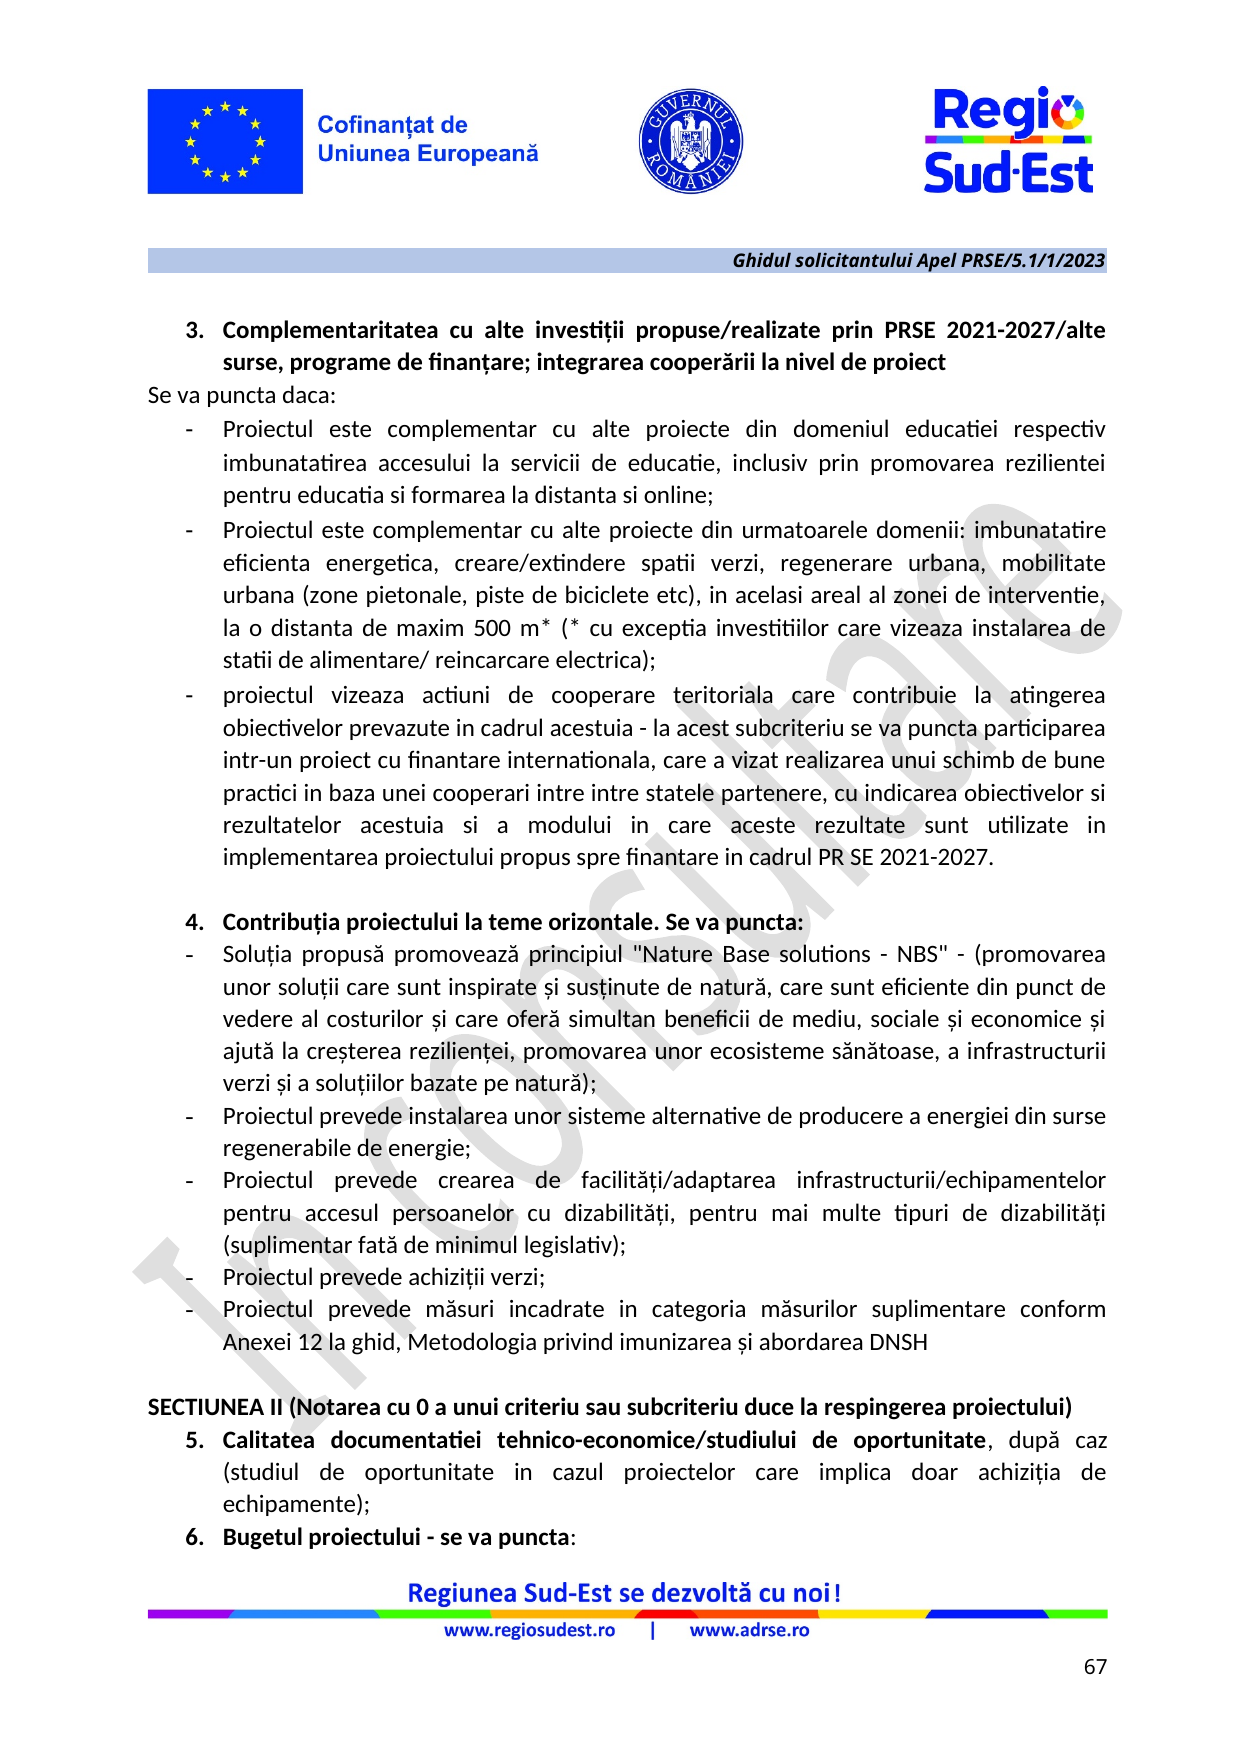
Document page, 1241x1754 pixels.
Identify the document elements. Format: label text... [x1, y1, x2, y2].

list Bugetul proiectului - se va puncta: [185, 1521, 1107, 1551]
list Calitatea documentatiei tehnico-economice/studiului de oportunitate, după caz (studiul de oportunitate in cazul proiectelor care implica doar achiziția de echipamente); [185, 1424, 1107, 1519]
list Proiectul prevede achiziții verzi; [185, 1261, 1107, 1292]
text Se va puncta daca: [148, 379, 1107, 409]
picture [147, 86, 1093, 195]
list Complementaritatea cu alte investiții propuse/realizate prin PRSE 2021-2027/alte surse, programe de finanțare; integrarea cooperării la nivel de proiect [185, 314, 1107, 377]
text SECTIUNEA II (Notarea cu 0 a unui criteriu sau subcriteriu duce la respingerea proiectului) [148, 1391, 1107, 1422]
list Proiectul este complementar cu alte proiecte din urmatoarele domenii: imbunatatire eficienta energetica, creare/extindere spatii verzi, regenerare urbana, mobilitate urbana (zone pietonale, piste de biciclete etc), in acelasi areal al zonei de interventie, la o distanta de maxim 500 m* (* cu exceptia investitiilor care vizeaza instalarea de statii de alimentare/ reincarcare electrica); [185, 512, 1107, 675]
picture [147, 1582, 1108, 1640]
list Soluția propusă promovează principiul "Nature Base solutions - NBS" - (promovarea unor soluții care sunt inspirate și susținute de natură, care sunt eficiente din punct de vedere al costurilor și care oferă simultan beneficii de mediu, sociale și economice și ajută la creșterea rezilienței, promovarea unor ecosisteme sănătoase, a infrastructurii verzi și a soluțiilor bazate pe natură); [185, 938, 1107, 1098]
list proiectul vizeaza actiuni de cooperare teritoriala care contribuie la atingerea obiectivelor prevazute in cadrul acestuia - la acest subcriteriu se va puncta participarea intr-un proiect cu finantare internationala, care a vizat realizarea unui schimb de bune practici in baza unei cooperari intre intre statele partenere, cu indicarea obiectivelor si rezultatelor acestuia si a modului in care aceste rezultate sunt utilizate in implementarea proiectului propus spre finantare in cadrul PR SE 2021-2027. [185, 677, 1107, 872]
list Proiectul prevede crearea de facilități/adaptarea infrastructurii/echipamentelor pentru accesul persoanelor cu dizabilități, pentru mai multe tipuri de dizabilități (suplimentar fată de minimul legislativ); [185, 1164, 1107, 1259]
list Proiectul prevede instalarea unor sisteme alternative de producere a energiei din surse regenerabile de energie; [185, 1100, 1107, 1163]
list Proiectul este complementar cu alte proiecte din domeniul educatiei respectiv imbunatatirea accesului la servicii de educatie, inclusiv prin promovarea rezilientei pentru educatia si formarea la distanta si online; [185, 411, 1107, 510]
list Contribuția proiectului la teme orizontale. Se va puncta: [185, 906, 1107, 937]
list Proiectul prevede măsuri incadrate in categoria măsurilor suplimentare conform Anexei 12 la ghid, Metodologia privind imunizarea și abordarea DNSH [185, 1294, 1107, 1356]
